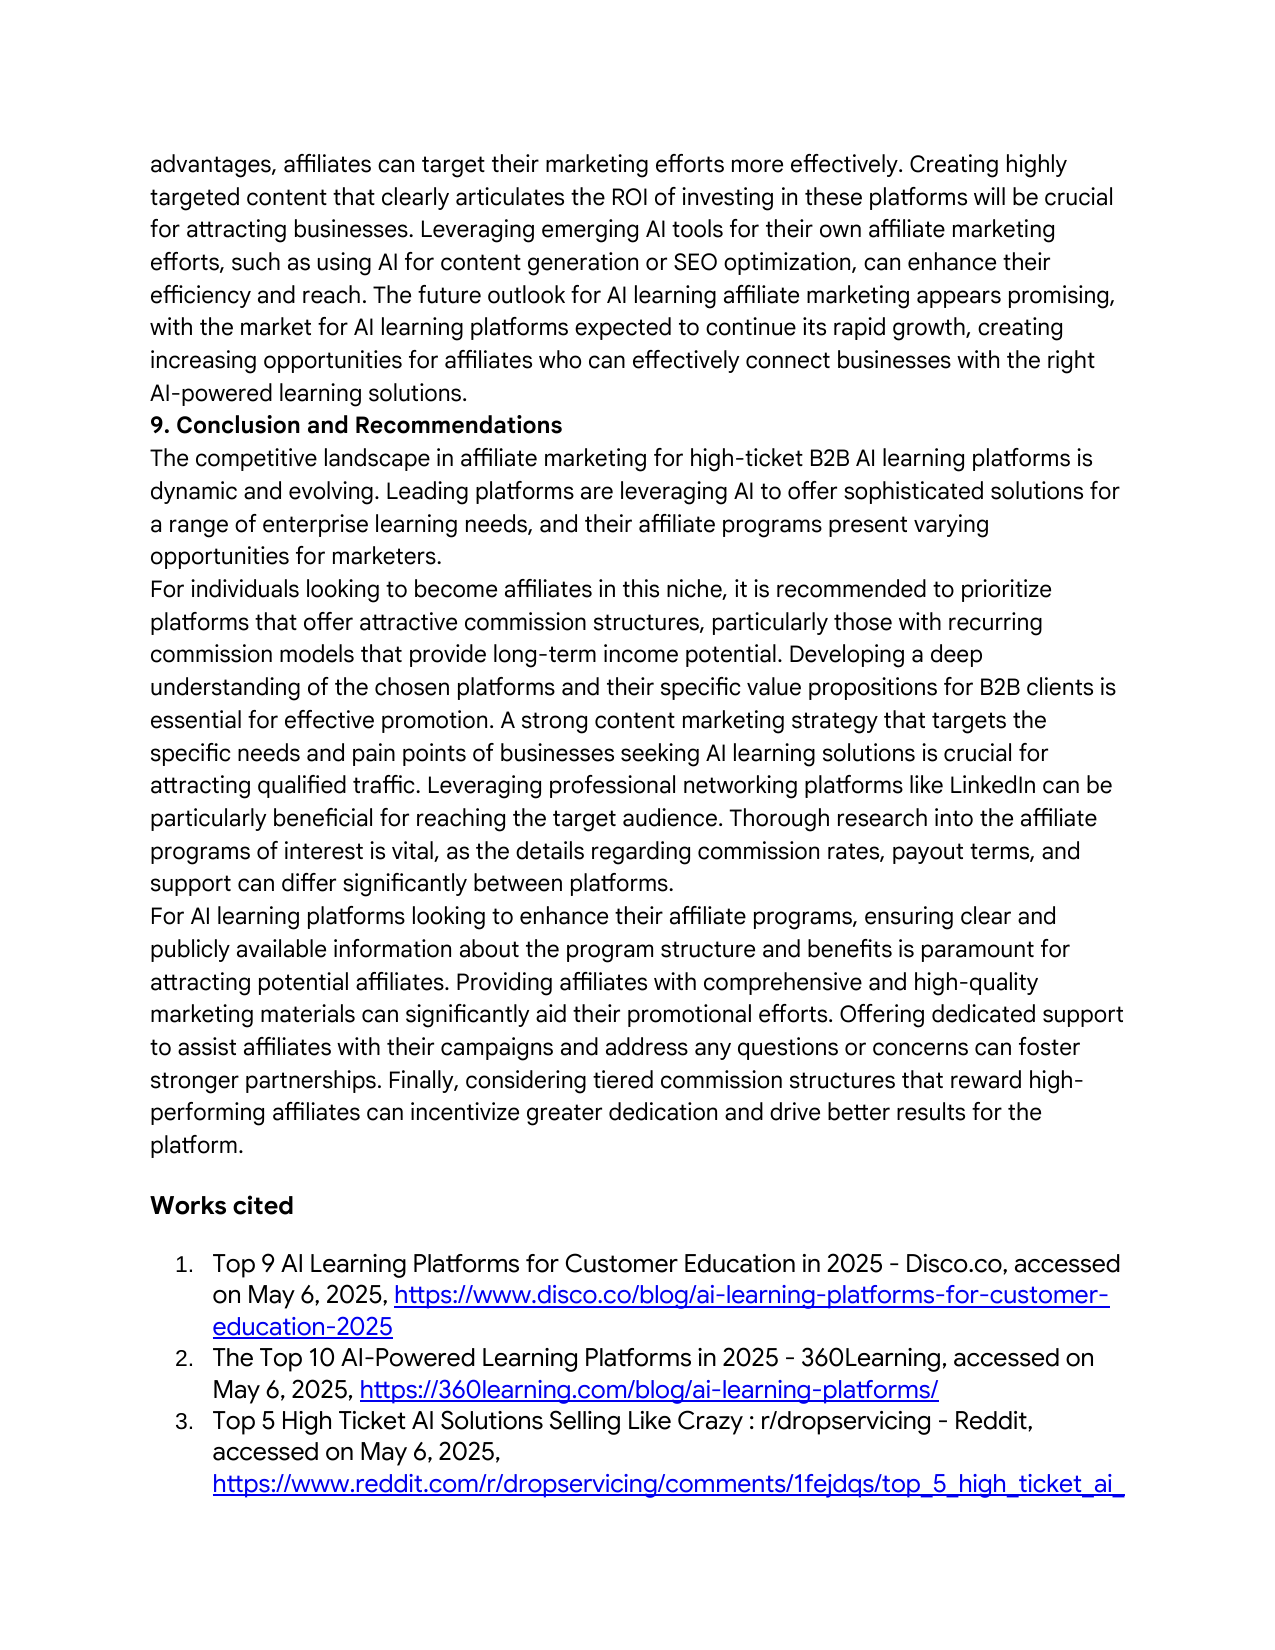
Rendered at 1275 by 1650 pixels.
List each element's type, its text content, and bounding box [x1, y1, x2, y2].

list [175, 1405, 1125, 1499]
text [150, 150, 1125, 408]
list The Top 10 AI-Powered Learning Platforms in 2025 - 360Learning, accessed on May 6, 2025, https://360learning.com/blog/ai-learning-platforms/ [175, 1342, 1125, 1405]
text For AI learning platforms looking to enhance their affiliate programs, ensuring clear and publicly available information about the program structure and benefits is paramount for attracting potential affiliates. Providing affiliates with comprehensive and high-quality marketing materials can significantly aid their promotional efforts. Offering dedicated support to assist affiliates with their campaigns and address any questions or concerns can foster stronger partnerships. Finally, considering tiered commission structures that reward high-performing affiliates can incentivize greater dedication and drive better results for the platform. [150, 902, 1125, 1160]
text For individuals looking to become affiliates in this niche, it is recommended to prioritize platforms that offer attractive commission structures, particularly those with recurring commission models that provide long-term income potential. Developing a deep understanding of the chosen platforms and their specific value propositions for B2B clients is essential for effective promotion. A strong content marketing strategy that targets the specific needs and pain points of businesses seeking AI learning solutions is crucial for attracting qualified traffic. Leveraging professional networking platforms like LinkedIn can be particularly beneficial for reaching the target audience. Thorough research into the affiliate programs of interest is vital, as the details regarding commission rates, payout terms, and support can differ significantly between platforms. [150, 575, 1125, 898]
text 9. Conclusion and Recommendations [150, 412, 1125, 440]
list Top 9 AI Learning Platforms for Customer Education in 2025 - Disco.co, accessed on May 6, 2025, https://www.disco.co/blog/ai-learning-platforms-for-customer-education-2025 [175, 1248, 1125, 1342]
text The competitive landscape in affiliate marketing for high-ticket B2B AI learning platforms is dynamic and evolving. Leading platforms are leveraging AI to offer sophisticated solutions for a range of enterprise learning needs, and their affiliate programs present varying opportunities for marketers. [150, 444, 1125, 571]
subtitle Works cited [150, 1191, 1125, 1222]
